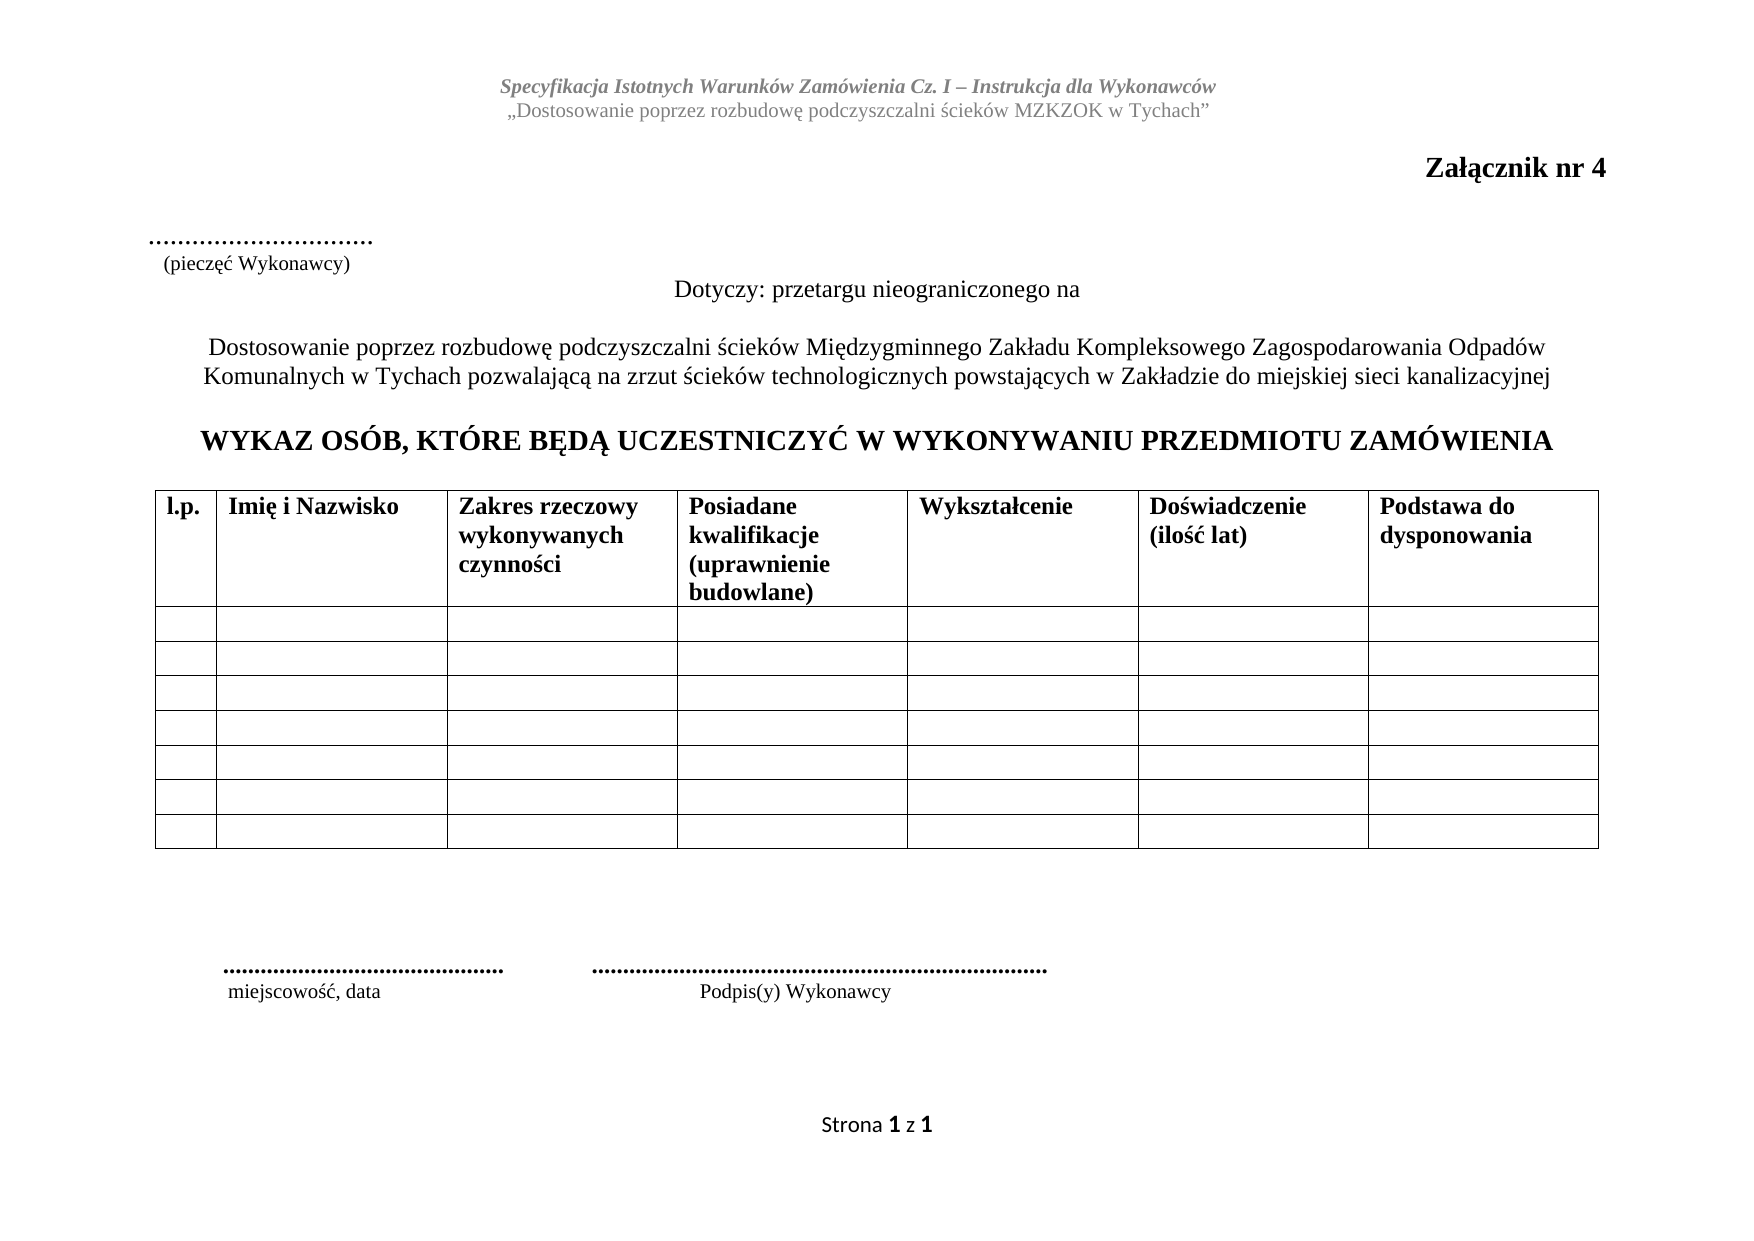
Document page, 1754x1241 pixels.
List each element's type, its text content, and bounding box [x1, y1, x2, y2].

table_cell [1369, 642, 1598, 675]
table_cell [1139, 642, 1368, 675]
table_cell [1369, 815, 1598, 848]
table_cell [678, 676, 907, 710]
table_cell [156, 676, 216, 710]
text ............................................. ......................................................................... [223, 950, 1606, 979]
table_cell [448, 815, 677, 848]
table_cell [678, 780, 907, 814]
table_cell [156, 780, 216, 814]
table_cell [908, 815, 1138, 848]
table_cell [908, 642, 1138, 675]
table_cell [1139, 815, 1368, 848]
table_cell [1369, 676, 1598, 710]
table_cell [678, 711, 907, 744]
table_header Doświadczenie (ilość lat) [1139, 491, 1368, 606]
table_header Zakres rzeczowy wykonywanych czynności [448, 491, 677, 606]
table_cell [678, 607, 907, 641]
table_cell [448, 607, 677, 641]
table_cell [448, 676, 677, 710]
table_cell [217, 746, 447, 779]
table_cell [156, 607, 216, 641]
table_cell [908, 607, 1138, 641]
table_header Imię i Nazwisko [217, 491, 447, 606]
table_cell [908, 780, 1138, 814]
text Dostosowanie poprzez rozbudowę podczyszczalni ścieków Międzygminnego Zakładu Kompleksowego Zagospodarowania Odpadów Komunalnych w Tychach pozwalającą na zrzut ścieków technologicznych powstających w Zakładzie do miejskiej sieci kanalizacyjnej [148, 332, 1606, 389]
table_cell [448, 780, 677, 814]
table_cell [448, 746, 677, 779]
table_cell [1139, 676, 1368, 710]
table_cell [1369, 607, 1598, 641]
table_cell [1139, 780, 1368, 814]
table_cell [1139, 711, 1368, 744]
table_cell [156, 642, 216, 675]
table_cell [1369, 711, 1598, 744]
table_cell [1139, 607, 1368, 641]
table_cell [217, 711, 447, 744]
table_cell [1139, 746, 1368, 779]
text (pieczęć Wykonawcy) [148, 251, 1606, 274]
table_header Posiadane kwalifikacje (uprawnienie budowlane) [678, 491, 907, 606]
table_cell [678, 746, 907, 779]
table_cell [217, 815, 447, 848]
table_cell [678, 642, 907, 675]
table_cell [448, 642, 677, 675]
table_header Wykształcenie [908, 491, 1138, 606]
table_cell [156, 711, 216, 744]
table_cell [156, 746, 216, 779]
table_cell [217, 780, 447, 814]
table_cell [908, 746, 1138, 779]
table_cell [217, 642, 447, 675]
text Dotyczy: przetargu nieograniczonego na [148, 274, 1606, 303]
table_header l.p. [156, 491, 216, 606]
table_cell [217, 607, 447, 641]
text Załącznik nr 4 [811, 150, 1606, 183]
table_cell [156, 815, 216, 848]
table_cell [217, 676, 447, 710]
table_cell [1369, 746, 1598, 779]
text ............................... [148, 217, 1606, 251]
text WYKAZ OSÓB, KTÓRE BĘDĄ UCZESTNICZYĆ W WYKONYWANIU PRZEDMIOTU ZAMÓWIENIA [148, 423, 1606, 457]
table_cell [1369, 780, 1598, 814]
table_cell [908, 676, 1138, 710]
table_cell [448, 711, 677, 744]
table_header Podstawa do dysponowania [1369, 491, 1598, 606]
table_cell [678, 815, 907, 848]
text miejscowość, data Podpis(y) Wykonawcy [223, 979, 1606, 1003]
table_cell [908, 711, 1138, 744]
